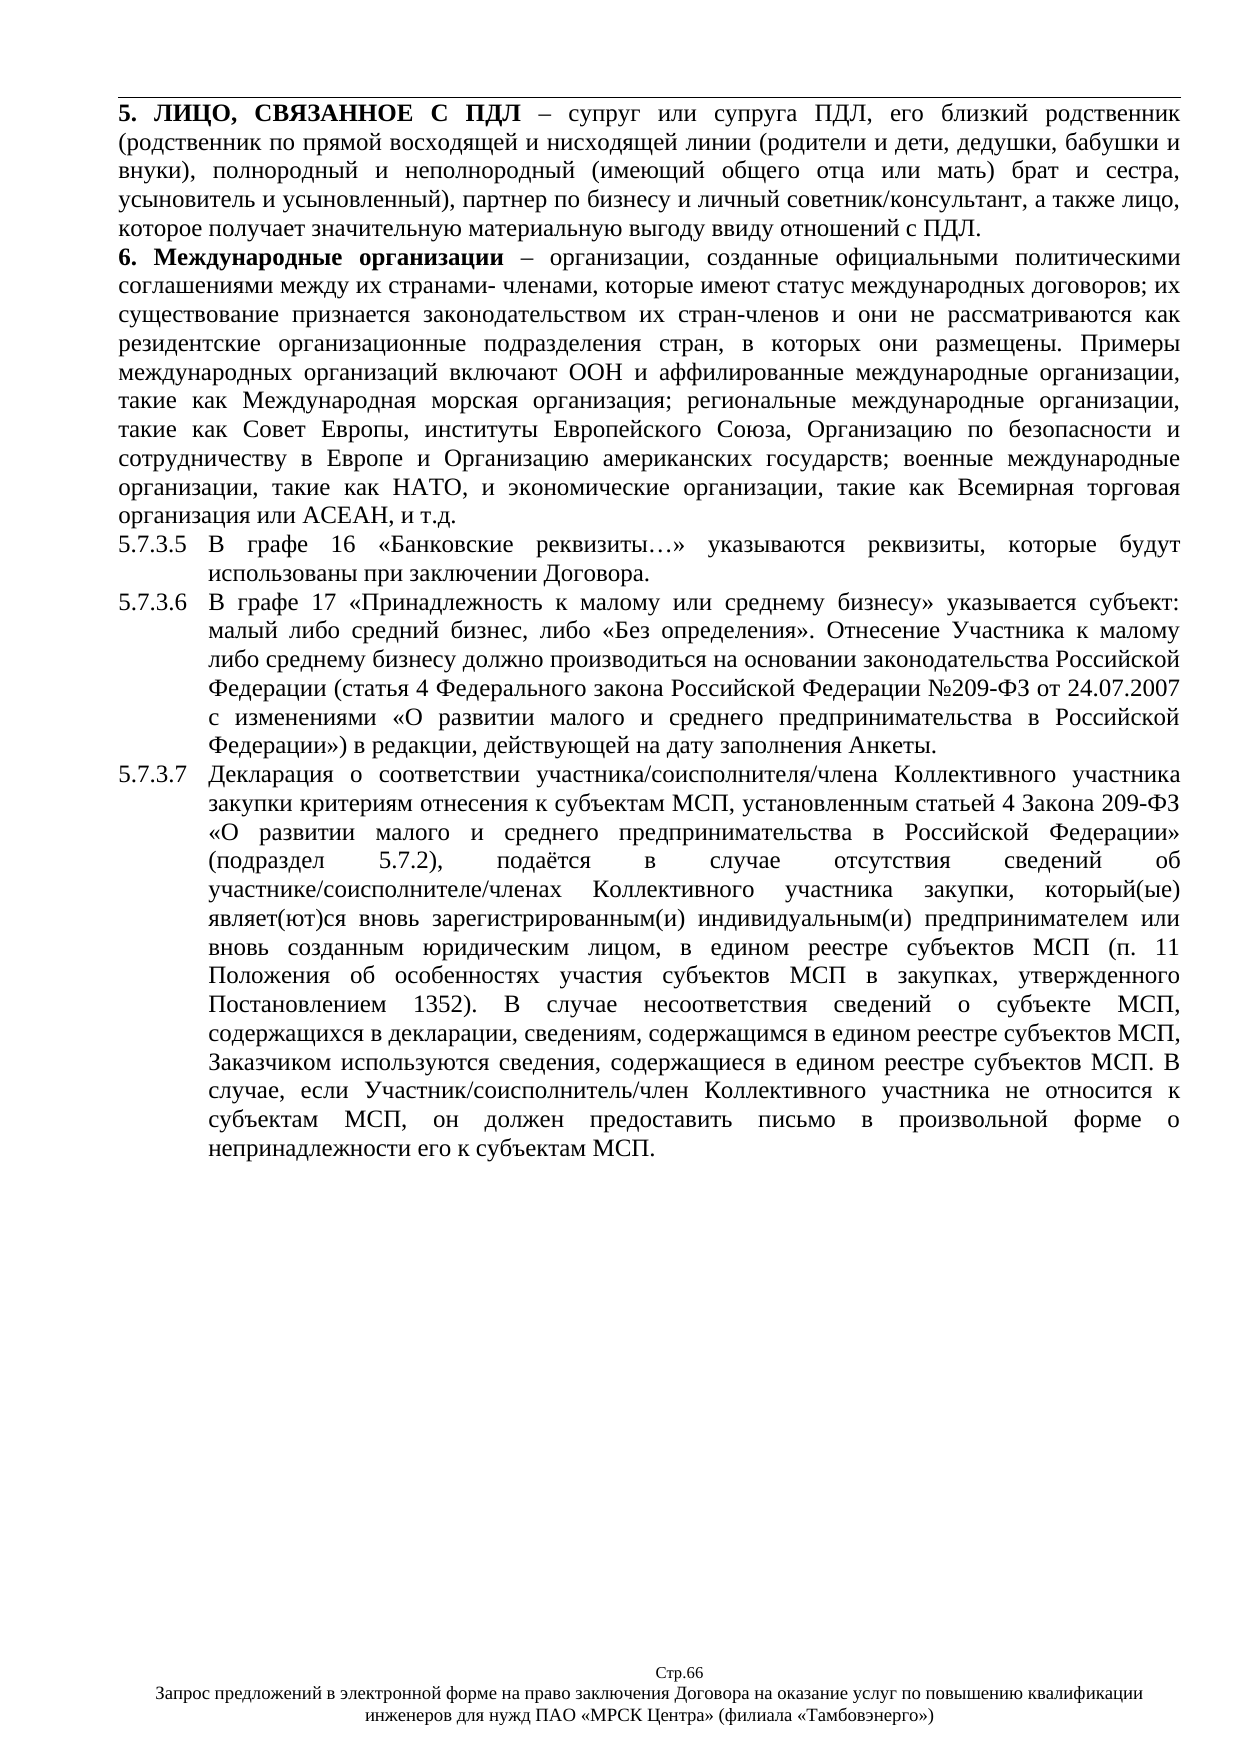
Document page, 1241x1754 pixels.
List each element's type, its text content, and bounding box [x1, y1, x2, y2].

list 6. Международные организации – организации, созданные официальными политическими соглашениями между их странами- членами, которые имеют статус международных договоров; их существование признается законодательством их стран-членов и они не рассматриваются как резидентские организационные подразделения стран, в которых они размещены. Примеры международных организаций включают ООН и аффилированные международные организации, такие как Международная морская организация; региональные международные организации, такие как Совет Европы, институты Европейского Союза, Организацию по безопасности и сотрудничеству в Европе и Организацию американских государств; военные международные организации, такие как НАТО, и экономические организации, такие как Всемирная торговая организация или АСЕАН, и т.д. [118, 242, 1181, 529]
list В графе 16 «Банковские реквизиты…» указываются реквизиты, которые будут использованы при заключении Договора. [118, 529, 1181, 587]
list В графе 17 «Принадлежность к малому или среднему бизнесу» указывается субъект: малый либо средний бизнес, либо «Без определения». Отнесение Участника к малому либо среднему бизнесу должно производиться на основании законодательства Российской Федерации (статья 4 Федерального закона Российской Федерации №209-ФЗ от 24.07.2007 с изменениями «О развитии малого и среднего предпринимательства в Российской Федерации») в редакции, действующей на дату заполнения Анкеты. [118, 587, 1181, 759]
text 5. ЛИЦО, СВЯЗАННОЕ С ПДЛ – супруг или супруга ПДЛ, его близкий родственник (родственник по прямой восходящей и нисходящей линии (родители и дети, дедушки, бабушки и внуки), полнородный и неполнородный (имеющий общего отца или мать) брат и сестра, усыновитель и усыновленный), партнер по бизнесу и личный советник/консультант, а также лицо, которое получает значительную материальную выгоду ввиду отношений с ПДЛ. [118, 98, 1181, 242]
list Декларация о соответствии участника/соисполнителя/члена Коллективного участника закупки критериям отнесения к субъектам МСП, установленным статьей 4 Закона 209-ФЗ «О развитии малого и среднего предпринимательства в Российской Федерации» (подраздел 5.7.2), подаётся в случае отсутствия сведений об участнике/соисполнителе/членах Коллективного участника закупки, который(ые) являет(ют)ся вновь зарегистрированным(и) индивидуальным(и) предпринимателем или вновь созданным юридическим лицом, в едином реестре субъектов МСП (п. 11 Положения об особенностях участия субъектов МСП в закупках, утвержденного Постановлением 1352). В случае несоответствия сведений о субъекте МСП, содержащихся в декларации, сведениям, содержащимся в едином реестре субъектов МСП, Заказчиком используются сведения, содержащиеся в едином реестре субъектов МСП. В случае, если Участник/соисполнитель/член Коллективного участника не относится к субъектам МСП, он должен предоставить письмо в произвольной форме о непринадлежности его к субъектам МСП. [118, 759, 1181, 1162]
